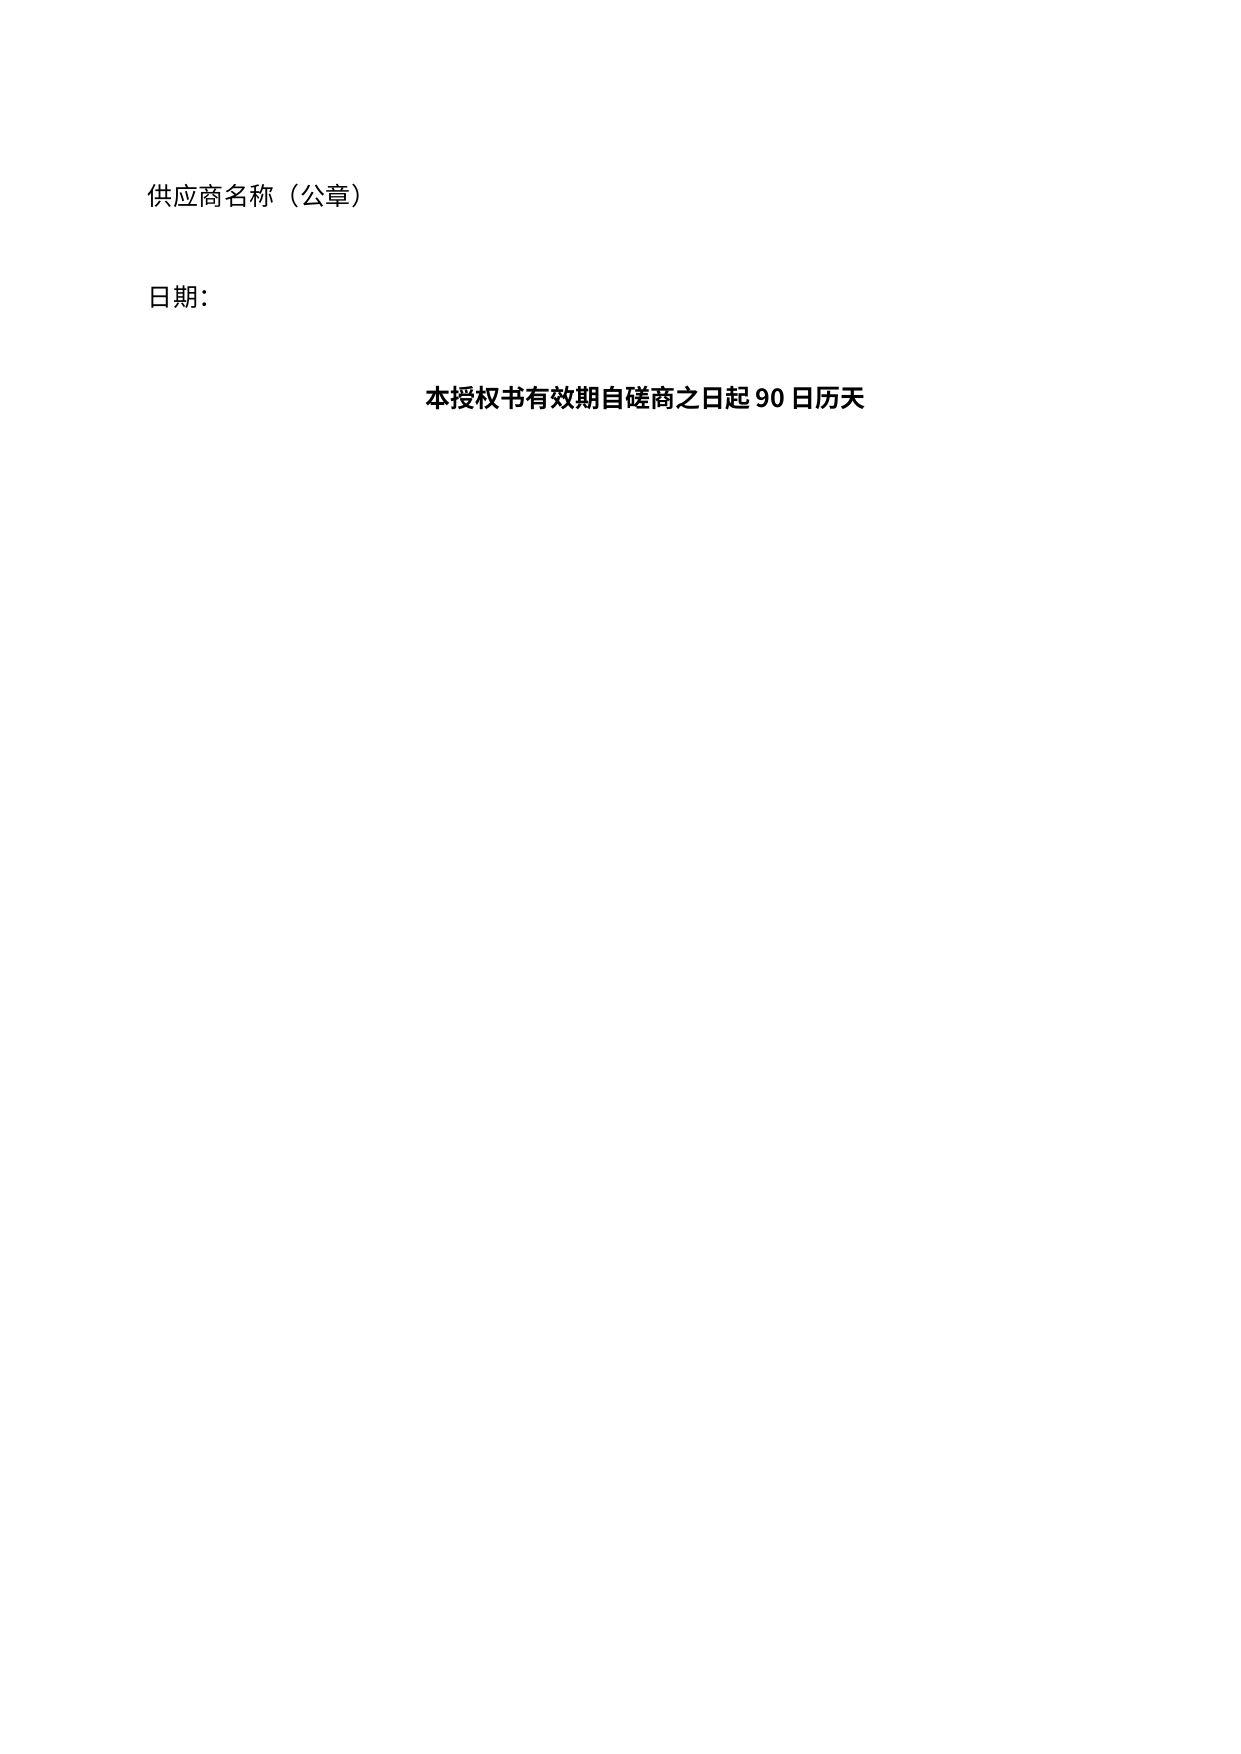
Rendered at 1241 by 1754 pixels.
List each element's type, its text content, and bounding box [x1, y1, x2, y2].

text 本授权书有效期自磋商之日起90日历天 [148, 364, 1093, 429]
text 供应商名称（公章） [148, 162, 1093, 227]
text 日期： [148, 263, 1093, 328]
